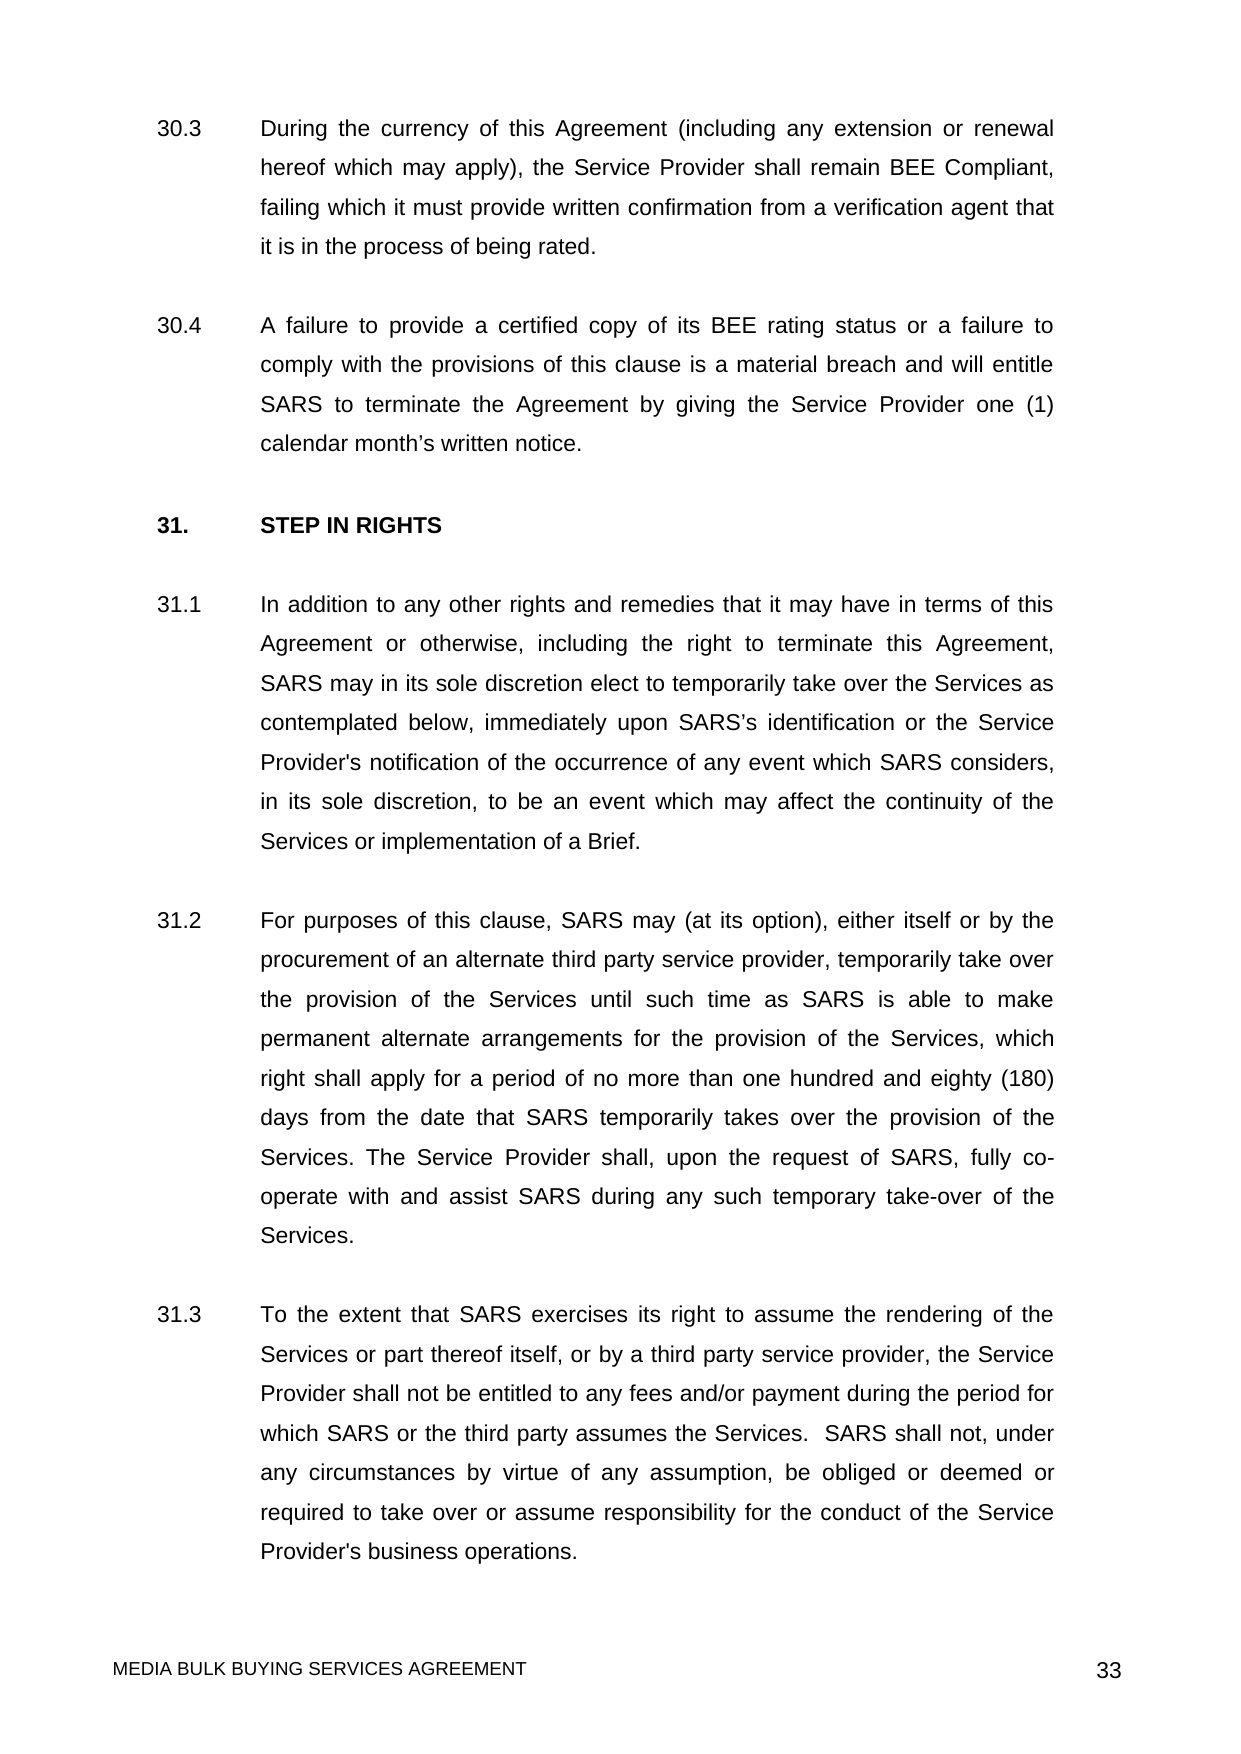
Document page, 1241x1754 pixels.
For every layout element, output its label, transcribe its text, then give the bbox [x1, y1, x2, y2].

subtitle STEP IN RIGHTS [157, 512, 1057, 538]
list During the currency of this Agreement (including any extension or renewal hereof which may apply), the Service Provider shall remain BEE Compliant, failing which it must provide written confirmation from a verification agent that it is in the process of being rated. [157, 114, 1055, 259]
list To the extent that SARS exercises its right to assume the rendering of the Services or part thereof itself, or by a third party service provider, the Service Provider shall not be entitled to any fees and/or payment during the period for which SARS or the third party assumes the Services. SARS shall not, under any circumstances by virtue of any assumption, be obliged or deemed or required to take over or assume responsibility for the conduct of the Service Provider's business operations. [157, 1301, 1055, 1564]
list A failure to provide a certified copy of its BEE rating status or a failure to comply with the provisions of this clause is a material breach and will entitle SARS to terminate the Agreement by giving the Service Provider one (1) calendar month’s written notice. [157, 312, 1055, 457]
list In addition to any other rights and remedies that it may have in terms of this Agreement or otherwise, including the right to terminate this Agreement, SARS may in its sole discretion elect to temporarily take over the Services as contemplated below, immediately upon SARS’s identification or the Service Provider's notification of the occurrence of any event which SARS considers, in its sole discretion, to be an event which may affect the continuity of the Services or implementation of a Brief. [157, 591, 1055, 854]
list For purposes of this clause, SARS may (at its option), either itself or by the procurement of an alternate third party service provider, temporarily take over the provision of the Services until such time as SARS is able to make permanent alternate arrangements for the provision of the Services, which right shall apply for a period of no more than one hundred and eighty (180) days from the date that SARS temporarily takes over the provision of the Services. The Service Provider shall, upon the request of SARS, fully co-operate with and assist SARS during any such temporary take-over of the Services. [157, 907, 1055, 1249]
